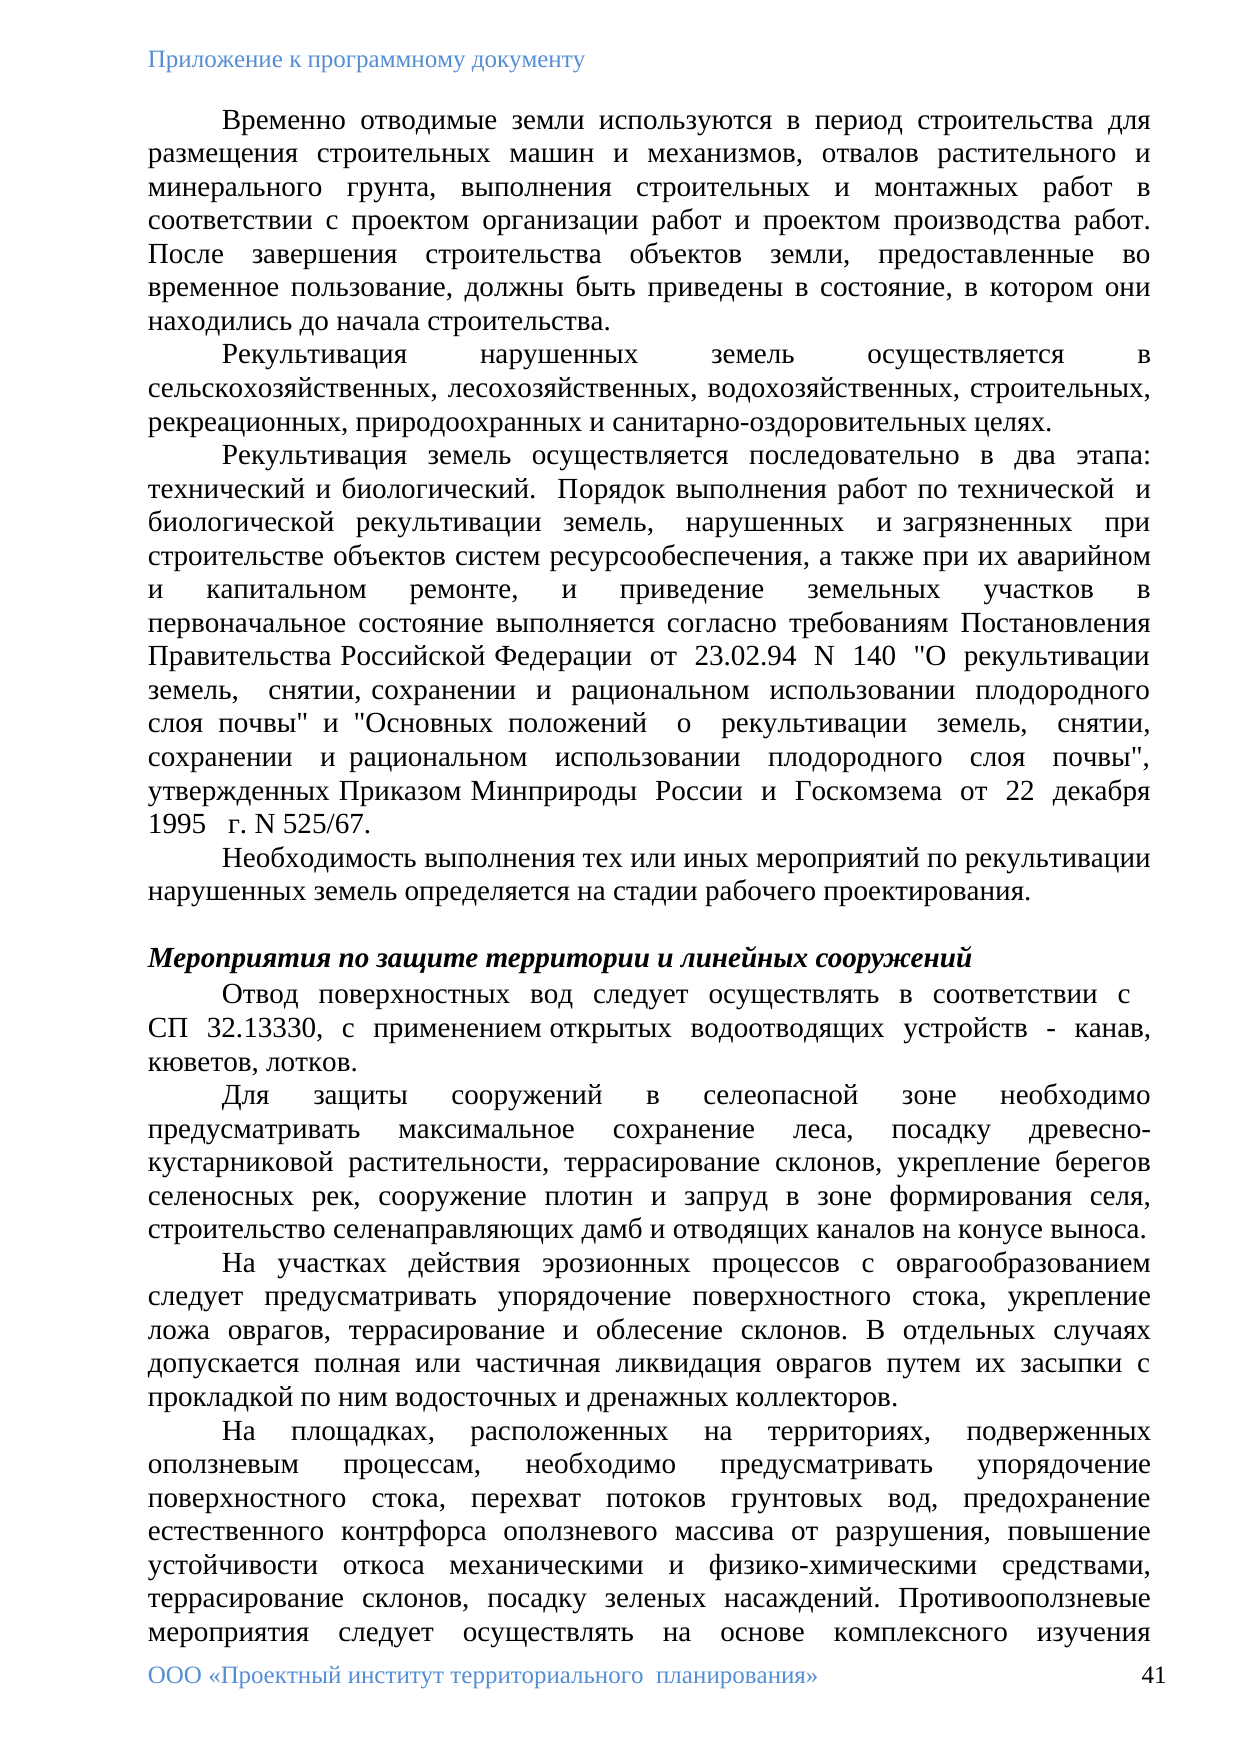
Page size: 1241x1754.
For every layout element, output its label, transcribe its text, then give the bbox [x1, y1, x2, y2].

text Временно отводимые земли используются в период строительства для размещения строительных машин и механизмов, отвалов растительного и минерального грунта, выполнения строительных и монтажных работ в соответствии с проектом организации работ и проектом производства работ. После завершения строительства объектов земли, предоставленные во временное пользование, должны быть приведены в состояние, в котором они находились до начала строительства. [148, 102, 1152, 337]
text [148, 1413, 1152, 1647]
text Для защиты сооружений в селеопасной зоне необходимо предусматривать максимальное сохранение леса, посадку древесно-кустарниковой растительности, террасирование склонов, укрепление берегов селеносных рек, сооружение плотин и запруд в зоне формирования селя, строительство селенаправляющих дамб и отводящих каналов на конусе выноса. [148, 1077, 1152, 1245]
text Отвод поверхностных вод следует осуществлять в соответствии с СП 32.13330, с применением открытых водоотводящих устройств - канав, кюветов, лотков. [148, 977, 1152, 1077]
text Рекультивация нарушенных земель осуществляется в сельскохозяйственных, лесохозяйственных, водохозяйственных, строительных, рекреационных, природоохранных и санитарно-оздоровительных целях. [148, 337, 1152, 437]
text На участках действия эрозионных процессов с оврагообразованием следует предусматривать упорядочение поверхностного стока, укрепление ложа оврагов, террасирование и облесение склонов. В отдельных случаях допускается полная или частичная ликвидация оврагов путем их засыпки с прокладкой по ним водосточных и дренажных коллекторов. [148, 1245, 1152, 1413]
text Мероприятия по защите территории и линейных сооружений [148, 940, 1152, 974]
text Рекультивация земель осуществляется последовательно в два этапа: технический и биологический. Порядок выполнения работ по технической и биологической рекультивации земель, нарушенных и загрязненных при строительстве объектов систем ресурсообеспечения, а также при их аварийном и капитальном ремонте, и приведение земельных участков в первоначальное состояние выполняется согласно требованиям Постановления Правительства Российской Федерации от 23.02.94 N 140 "О рекультивации земель, снятии, сохранении и рациональном использовании плодородного слоя почвы" и "Основных положений о рекультивации земель, снятии, сохранении и рациональном использовании плодородного слоя почвы", утвержденных Приказом Минприроды России и Госкомзема от 22 декабря 1995 г. N 525/67. [148, 437, 1152, 840]
text Необходимость выполнения тех или иных мероприятий по рекультивации нарушенных земель определяется на стадии рабочего проектирования. [148, 840, 1152, 907]
